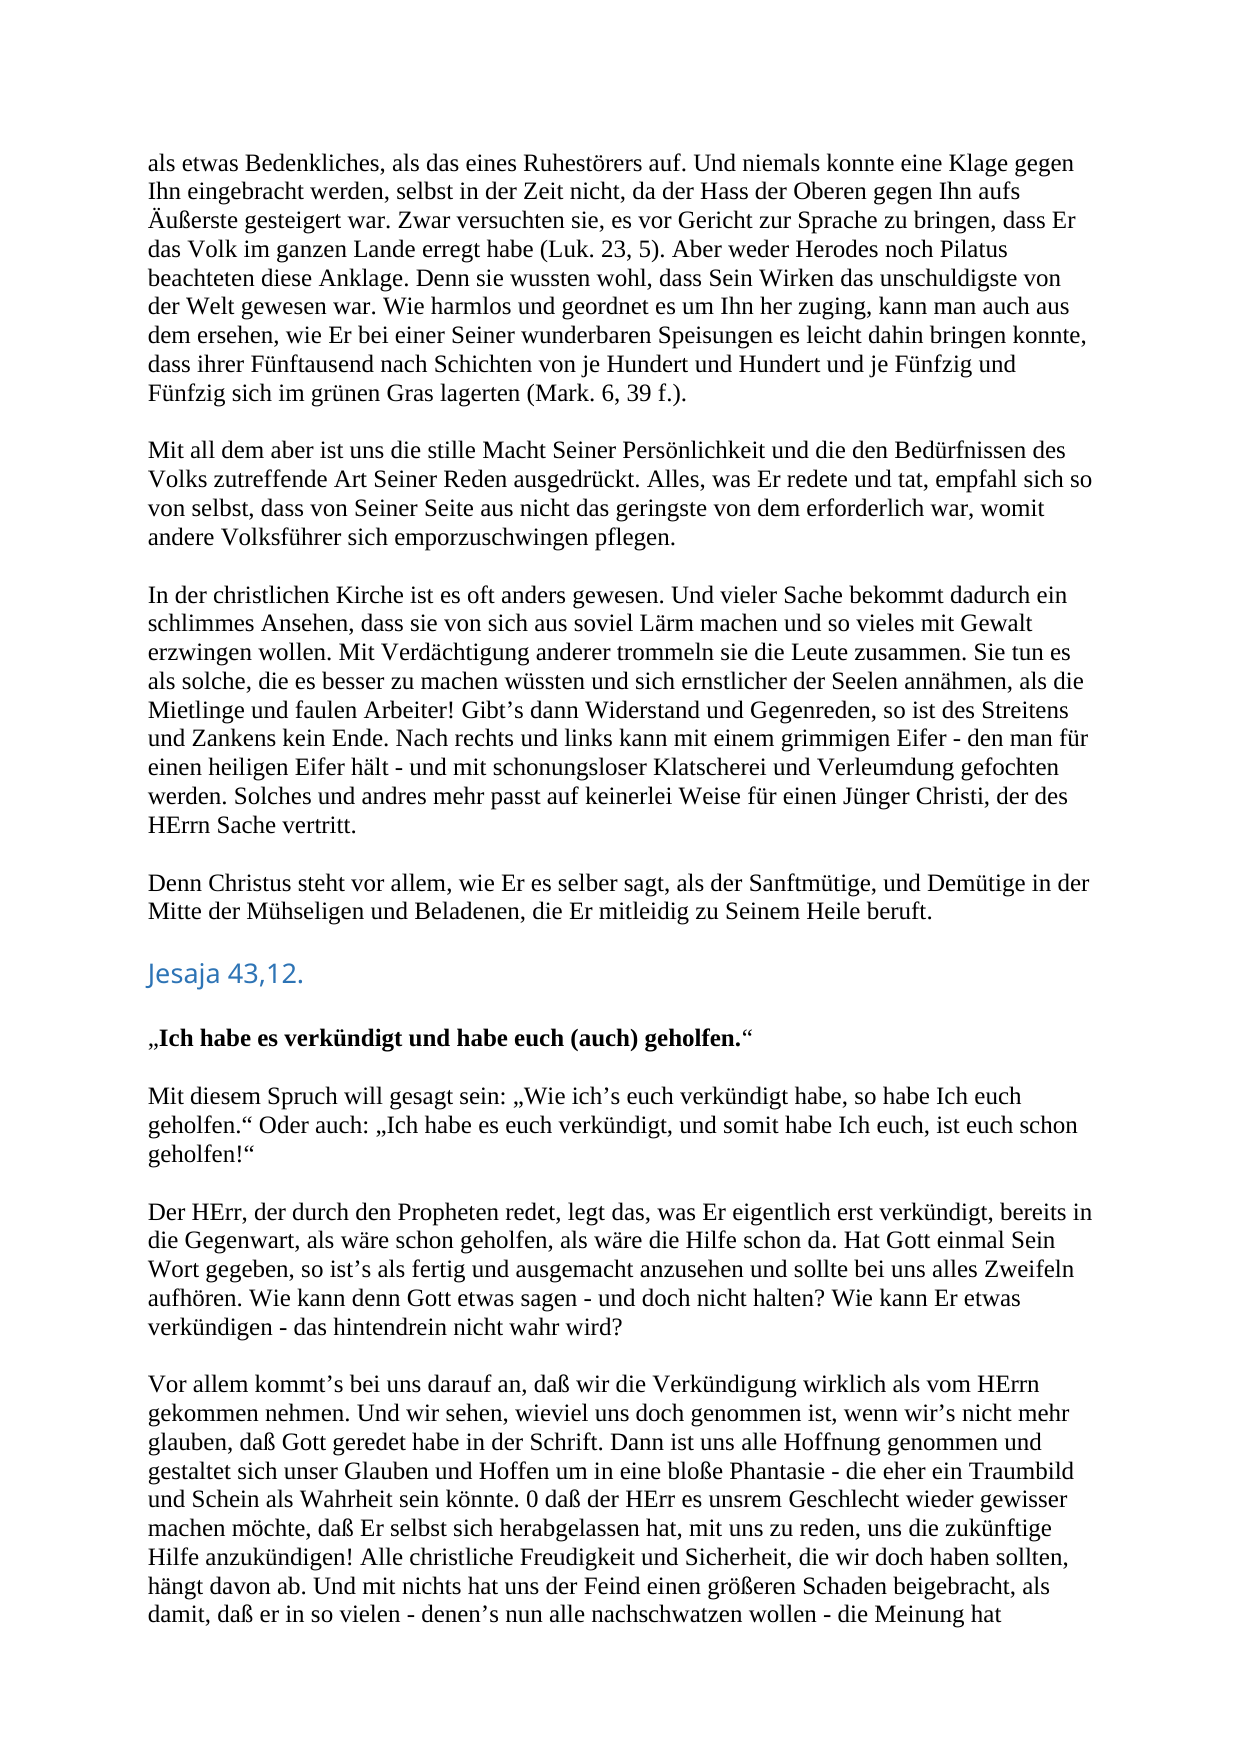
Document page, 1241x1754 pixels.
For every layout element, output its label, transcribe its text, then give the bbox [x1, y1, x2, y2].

text Denn Christus steht vor allem, wie Er es selber sagt, als der Sanftmütige, und Demütige in der Mitte der Mühseligen und Beladenen, die Er mitleidig zu Seinem Heile beruft. [148, 1241, 1093, 1299]
text Mit all dem aber ist uns die stille Macht Seiner Persönlichkeit und die den Bedürfnissen des Volks zutreffende Art Seiner Reden ausgedrückt. Alles, was Er redete und tat, empfahl sich so von selbst, dass von Seiner Seite aus nicht das geringste von dem erforderlich war, womit andere Volksführer sich emporzuschwingen pflegen. [148, 809, 1093, 924]
text Mit diesem Spruch will gesagt sein: „Wie ich’s euch verkündigt habe, so habe Ich euch geholfen.“ Oder auch: „Ich habe es euch verkündigt, und somit habe Ich euch, ist euch schon geholfen!“ [148, 1455, 1093, 1541]
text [148, 1570, 1093, 1628]
subtitle Jesaja 43,12. [148, 1328, 1093, 1365]
text „Ich habe es verkündigt und habe euch (auch) geholfen.“ [148, 1397, 1093, 1426]
text In der christlichen Kirche ist es oft anders gewesen. Und vieler Sache bekommt dadurch ein schlimmes Ansehen, dass sie von sich aus soviel Lärm machen und so vieles mit Gewalt erzwingen wollen. Mit Verdächtigung anderer trommeln sie die Leute zusammen. Sie tun es als solche, die es besser zu machen wüssten und sich ernstlicher der Seelen annähmen, als die Mietlinge und faulen Arbeiter! Gibt’s dann Widerstand und Gegenreden, so ist des Streitens und Zankens kein Ende. Nach rechts und links kann mit einem grimmigen Eifer - den man für einen heiligen Eifer hält - und mit schonungsloser Klatscherei und Verleumdung gefochten werden. Solches und andres mehr passt auf keinerlei Weise für einen Jünger Christi, der des HErrn Sache vertritt. [148, 953, 1093, 1212]
text Der Heiland wirkt in Stille und Ordnung. Wie es der Prophet andeutete, so geschah es: In Städten und Marktflecken zog sich der HErr gerne in Häuser zurück. Da ließ Er sich zu Gast laden oder lud sich selbst ein, wie es in Jericho geschah. Im Übrigen sprach Er in den Synagogen, da die Vorsteher, wie es in Nazareth geschah, Ihn zum Sprechen aufforderten; oder Er sprach im Tempel, da Er wie andere Lehrer in den zu freien Vorträgen eingerichteten Hallen redete und meist nur Gespräche führte. War Er im Freien, auf dem Felde, in der Wüste, auf einem Bergabhang, am Ufer des Meeres: Nirgends hatte es das Ansehen eines Tumultes oder Auflaufs, auch wenn viele Tausende zusammenkamen! Auch wurden die Leute nicht gleichsam zusammengetrommelt, sondern sie kamen alle von selbst, wie sie das Verlangen trieb, den großen Propheten zu sehen, der so gewaltig - d. h. so eindringlich, aber ohne Schreien und Lärmen - sprach und so wunderbare Taten verrichtete. Weil es ein Herzensdrang war, der die Leute hertrieb, ging immer alles still, ruhig und geordnet zu; nirgends kamen sogenannte Exzesse vor. Deswegen fiel Sein Wesen nirgends der Obrigkeit als etwas Bedenkliches, als das eines Ruhestörers auf. Und niemals konnte eine Klage gegen Ihn eingebracht werden, selbst in der Zeit nicht, da der Hass der Oberen gegen Ihn aufs Äußerste gesteigert war. Zwar versuchten sie, es vor Gericht zur Sprache zu bringen, dass Er das Volk im ganzen Lande erregt habe (Luk. 23, 5). Aber weder Herodes noch Pilatus beachteten diese Anklage. Denn sie wussten wohl, dass Sein Wirken das unschuldigste von der Welt gewesen war. Wie harmlos und geordnet es um Ihn her zuging, kann man auch aus dem ersehen, wie Er bei einer Seiner wunderbaren Speisungen es leicht dahin bringen konnte, dass ihrer Fünftausend nach Schichten von je Hundert und Hundert und je Fünfzig und Fünfzig sich im grünen Gras lagerten (Mark. 6, 39 f.). [148, 148, 1093, 780]
